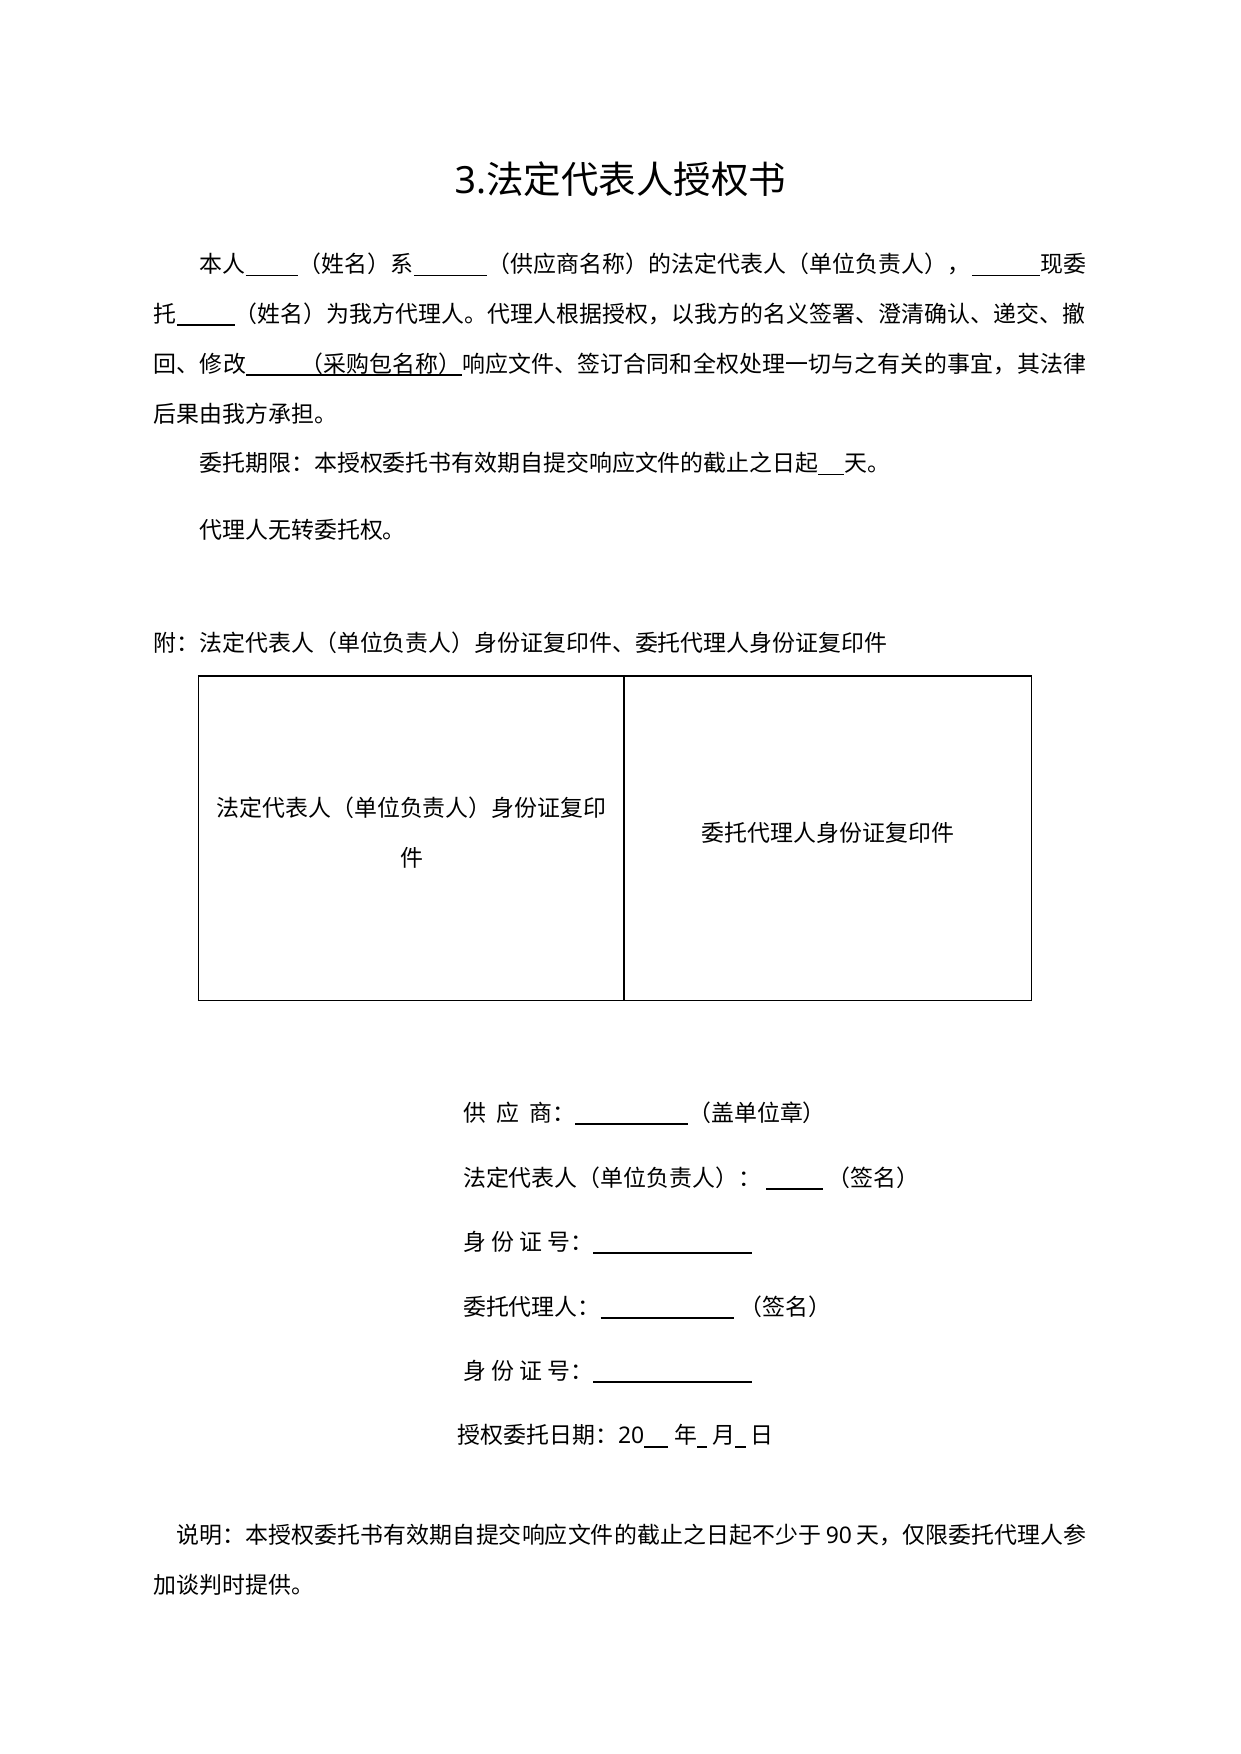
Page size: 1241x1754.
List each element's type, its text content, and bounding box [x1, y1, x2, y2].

table_header 法定代表人（单位负责人）身份证复印件 [199, 677, 623, 999]
text 说明：本授权委托书有效期自提交响应文件的截止之日起不少于90天，仅限委托代理人参加谈判时提供。 [153, 1517, 1087, 1600]
table_header 委托代理人身份证复印件 [625, 677, 1031, 999]
text 法定代表人（单位负责人）： （签名） [153, 1159, 1087, 1193]
text 委托代理人： （签名） [153, 1288, 1087, 1322]
text 授权委托日期：20 年 月 日 [153, 1417, 1087, 1451]
text 本人 （姓名）系 （供应商名称）的法定代表人（单位负责人）， 现委托 （姓名）为我方代理人。代理人根据授权，以我方的名义签署、澄清确认、递交、撤回、修改 （采购包名称）响应文件、签订合同和全权处理一切与之有关的事宜，其法律后果由我方承担。 [153, 246, 1087, 429]
text 委托期限：本授权委托书有效期自提交响应文件的截止之日起 天。 [153, 445, 1087, 478]
text 代理人无转委托权。 [153, 512, 1087, 545]
text 供 应 商： （盖单位章） [153, 1095, 1087, 1128]
text 身 份 证 号： [153, 1353, 1087, 1386]
text 附：法定代表人（单位负责人）身份证复印件、委托代理人身份证复印件 [153, 625, 1087, 658]
text 3.法定代表人授权书 [153, 150, 1087, 204]
text 身 份 证 号： [153, 1224, 1087, 1257]
